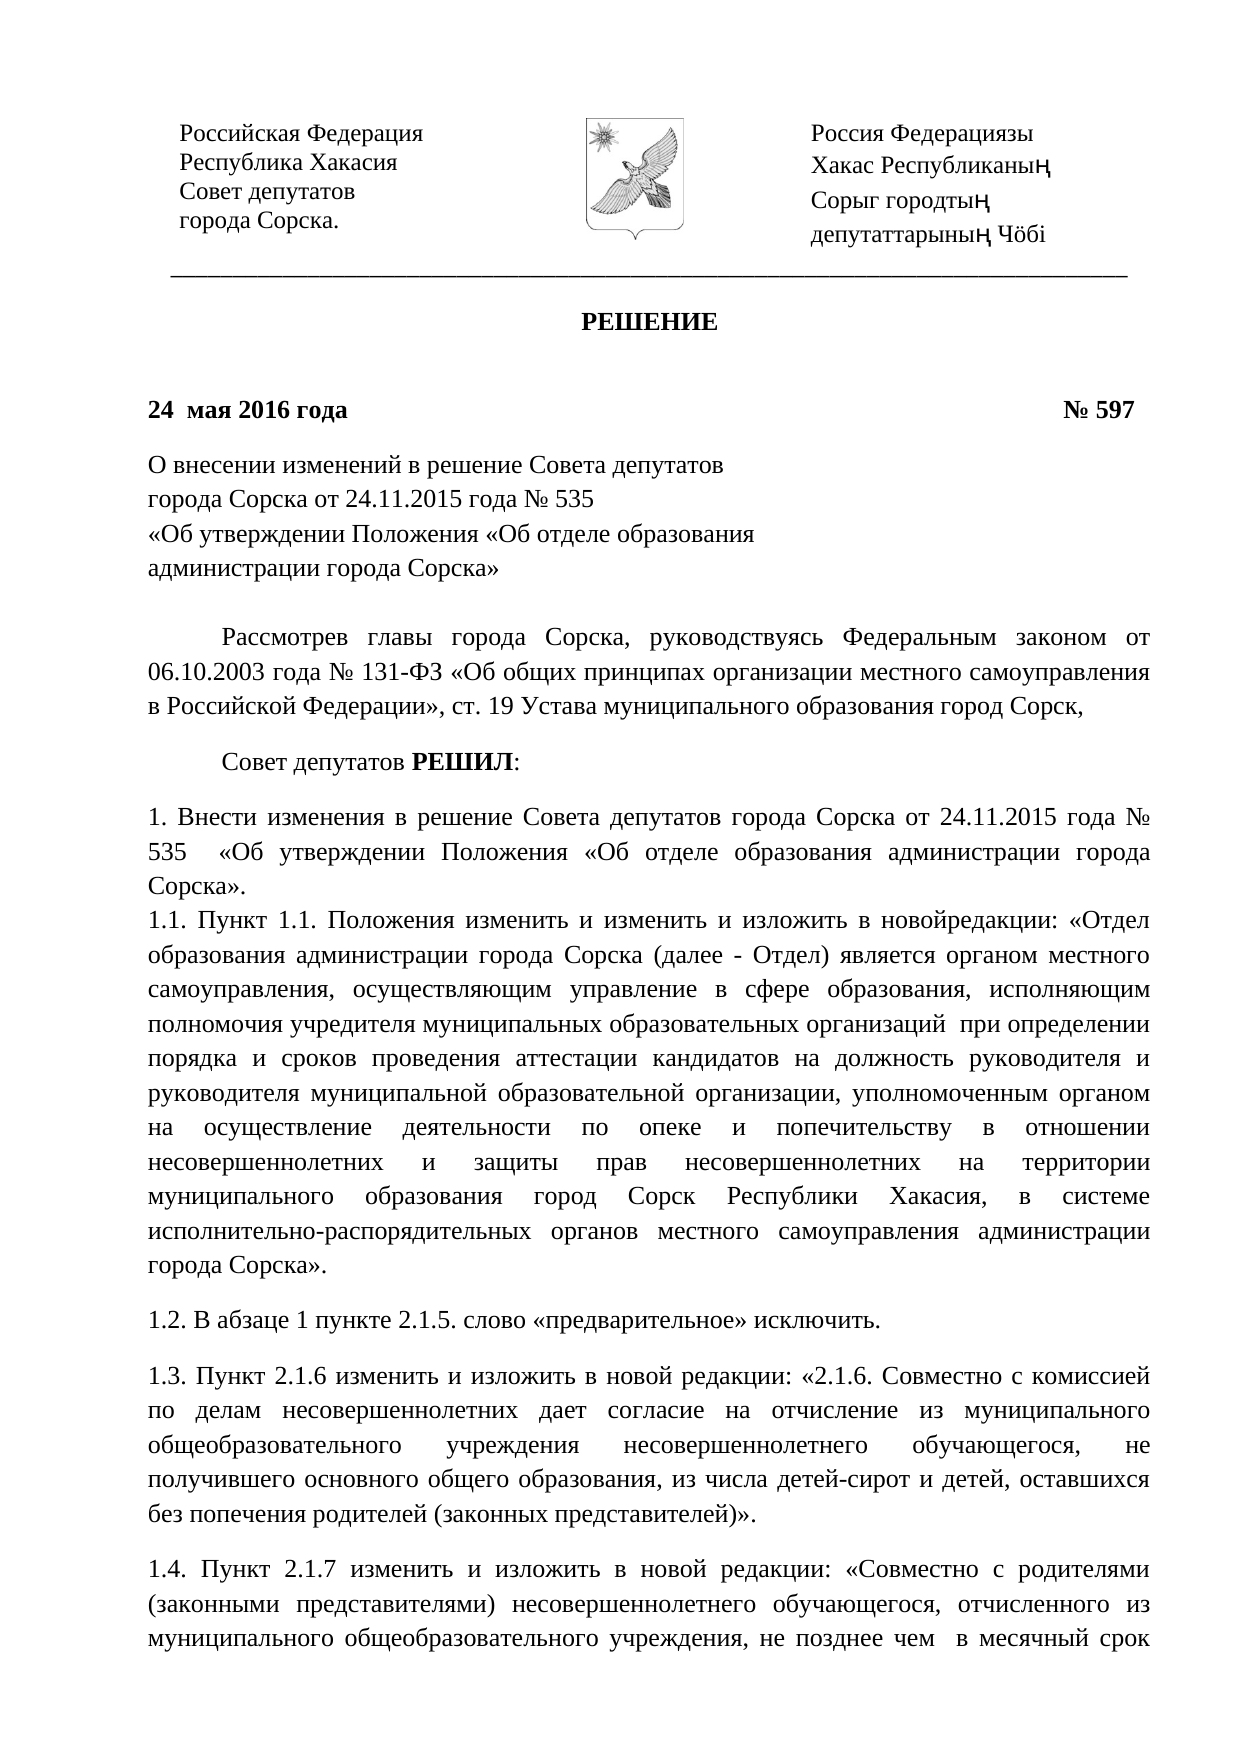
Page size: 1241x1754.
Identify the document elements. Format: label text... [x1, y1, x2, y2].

text 1.2. В абзаце 1 пункте 2.1.5. слово «предварительное» исключить. [148, 1304, 1152, 1334]
text _____________________________________________________________________________ [148, 250, 1152, 281]
table_header [477, 90, 793, 249]
text администрации города Сорска» [148, 552, 1152, 582]
text города Сорска от 24.11.2015 года № 535 [148, 483, 1152, 513]
picture [586, 118, 684, 240]
text РЕШЕНИЕ [148, 306, 1152, 336]
text Совет депутатов РЕШИЛ: [148, 746, 1152, 776]
text «Об утверждении Положения «Об отделе образования [148, 518, 1152, 548]
text Рассмотрев главы города Сорска, руководствуясь Федеральным законом от 06.10.2003 года № 131-ФЗ «Об общих принципах организации местного самоуправления в Российской Федерации», ст. 19 Устава муниципального образования город Сорск, [148, 621, 1152, 720]
text 24 мая 2016 года № 597 [148, 394, 1152, 424]
table_header Россия Федерациязы Хакас Республиканың Сорыг городтың депутаттарының Чöбi [794, 90, 1131, 249]
table_header Российская Федерация Республика Хакасия Совет депутатов города Сорска. [168, 90, 476, 249]
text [148, 1553, 1152, 1652]
text 1.3. Пункт 2.1.6 изменить и изложить в новой редакции: «2.1.6. Совместно с комиссией по делам несовершеннолетних дает согласие на отчисление из муниципального общеобразовательного учреждения несовершеннолетнего обучающегося, не получившего основного общего образования, из числа детей-сирот и детей, оставшихся без попечения родителей (законных представителей)». [148, 1360, 1152, 1528]
text О внесении изменений в решение Совета депутатов [148, 449, 1152, 479]
text 1. Внести изменения в решение Совета депутатов города Сорска от 24.11.2015 года № 535 «Об утверждении Положения «Об отделе образования администрации города Сорска». [148, 801, 1152, 900]
text 1.1. Пункт 1.1. Положения изменить и изменить и изложить в новойредакции: «Отдел образования администрации города Сорска (далее - Отдел) является органом местного самоуправления, осуществляющим управление в сфере образования, исполняющим полномочия учредителя муниципальных образовательных организаций при определении порядка и сроков проведения аттестации кандидатов на должность руководителя и руководителя муниципальной образовательной организации, уполномоченным органом на осуществление деятельности по опеке и попечительству в отношении несовершеннолетних и защиты прав несовершеннолетних на территории муниципального образования город Сорск Республики Хакасия, в системе исполнительно-распорядительных органов местного самоуправления администрации города Сорска». [148, 904, 1152, 1279]
